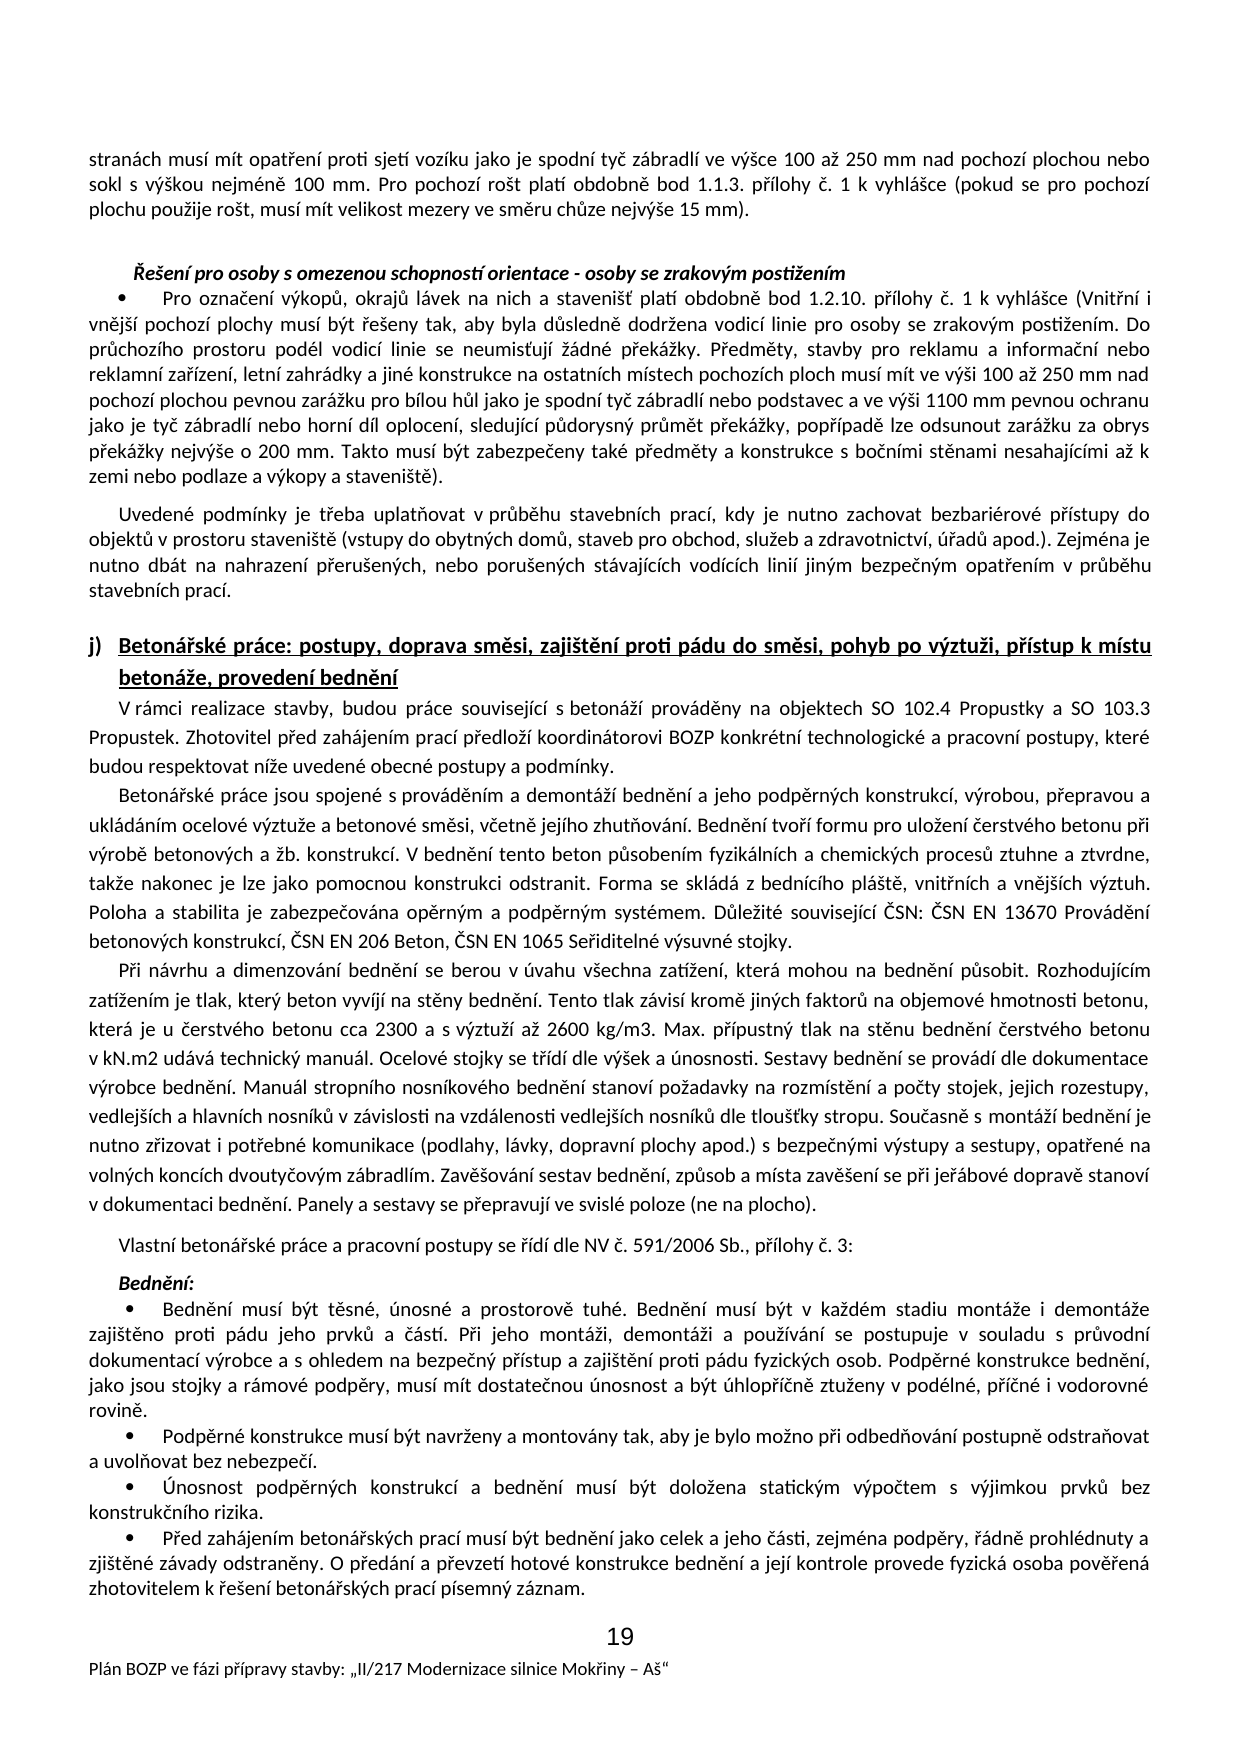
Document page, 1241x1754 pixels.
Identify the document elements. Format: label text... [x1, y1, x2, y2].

list Při návrhu a dimenzování bednění se berou v úvahu všechna zatížení, která mohou na bednění působit. Rozhodujícím zatížením je tlak, který beton vyvíjí na stěny bednění. Tento tlak závisí kromě jiných faktorů na objemové hmotnosti betonu, která je u čerstvého betonu cca 2300 a s výztuží až 2600 kg/m3. Max. přípustný tlak na stěnu bednění čerstvého betonu v kN.m2 udává technický manuál. Ocelové stojky se třídí dle výšek a únosnosti. Sestavy bednění se provádí dle dokumentace výrobce bednění. Manuál stropního nosníkového bednění stanoví požadavky na rozmístění a počty stojek, jejich rozestupy, vedlejších a hlavních nosníků v závislosti na vzdálenosti vedlejších nosníků dle tloušťky stropu. Současně s montáží bednění je nutno zřizovat i potřebné komunikace (podlahy, lávky, dopravní plochy apod.) s bezpečnými výstupy a sestupy, opatřené na volných koncích dvoutyčovým zábradlím. Zavěšování sestav bednění, způsob a místa zavěšení se při jeřábové dopravě stanoví v dokumentaci bednění. Panely a sestavy se přepravují ve svislé poloze (ne na plocho). [89, 958, 1152, 1216]
text stranách musí mít opatření proti sjetí vozíku jako je spodní tyč zábradlí ve výšce 100 až 250 mm nad pochozí plochou nebo sokl s výškou nejméně 100 mm. Pro pochozí rošt platí obdobně bod 1.1.3. přílohy č. 1 k vyhlášce (pokud se pro pochozí plochu použije rošt, musí mít velikost mezery ve směru chůze nejvýše 15 mm). [89, 146, 1152, 222]
list Betonářské práce jsou spojené s prováděním a demontáží bednění a jeho podpěrných konstrukcí, výrobou, přepravou a ukládáním ocelové výztuže a betonové směsi, včetně jejího zhutňování. Bednění tvoří formu pro uložení čerstvého betonu při výrobě betonových a žb. konstrukcí. V bednění tento beton působením fyzikálních a chemických procesů ztuhne a ztvrdne, takže nakonec je lze jako pomocnou konstrukci odstranit. Forma se skládá z bednícího pláště, vnitřních a vnějších výztuh. Poloha a stabilita je zabezpečována opěrným a podpěrným systémem. Důležité související ČSN: ČSN EN 13670 Provádění betonových konstrukcí, ČSN EN 206 Beton, ČSN EN 1065 Seřiditelné výsuvné stojky. [89, 783, 1152, 954]
list Před zahájením betonářských prací musí být bednění jako celek a jeho části, zejména podpěry, řádně prohlédnuty a zjištěné závady odstraněny. O předání a převzetí hotové konstrukce bednění a její kontrole provede fyzická osoba pověřená zhotovitelem k řešení betonářských prací písemný záznam. [89, 1525, 1152, 1601]
list V rámci realizace stavby, budou práce související s betonáží prováděny na objektech SO 102.4 Propustky a SO 103.3 Propustek. Zhotovitel před zahájením prací předloží koordinátorovi BOZP konkrétní technologické a pracovní postupy, které budou respektovat níže uvedené obecné postupy a podmínky. [89, 695, 1152, 779]
list Uvedené podmínky je třeba uplatňovat v průběhu stavebních prací, kdy je nutno zachovat bezbariérové přístupy do objektů v prostoru staveniště (vstupy do obytných domů, staveb pro obchod, služeb a zdravotnictví, úřadů apod.). Zejména je nutno dbát na nahrazení přerušených, nebo porušených stávajících vodících linií jiným bezpečným opatřením v průběhu stavebních prací. [89, 501, 1152, 603]
list Únosnost podpěrných konstrukcí a bednění musí být doložena statickým výpočtem s výjimkou prvků bez konstrukčního rizika. [89, 1474, 1152, 1525]
text Vlastní betonářské práce a pracovní postupy se řídí dle NV č. 591/2006 Sb., přílohy č. 3: [89, 1233, 1152, 1258]
list Bednění musí být těsné, únosné a prostorově tuhé. Bednění musí být v každém stadiu montáže i demontáže zajištěno proti pádu jeho prvků a částí. Při jeho montáži, demontáži a používání se postupuje v souladu s průvodní dokumentací výrobce a s ohledem na bezpečný přístup a zajištění proti pádu fyzických osob. Podpěrné konstrukce bednění, jako jsou stojky a rámové podpěry, musí mít dostatečnou únosnost a být úhlopříčně ztuženy v podélné, příčné i vodorovné rovině. [89, 1296, 1152, 1423]
list Pro označení výkopů, okrajů lávek na nich a stavenišť platí obdobně bod 1.2.10. přílohy č. 1 k vyhlášce (Vnitřní i vnější pochozí plochy musí být řešeny tak, aby byla důsledně dodržena vodicí linie pro osoby se zrakovým postižením. Do průchozího prostoru podél vodicí linie se neumisťují žádné překážky. Předměty, stavby pro reklamu a informační nebo reklamní zařízení, letní zahrádky a jiné konstrukce na ostatních místech pochozích ploch musí mít ve výši 100 až 250 mm nad pochozí plochou pevnou zarážku pro bílou hůl jako je spodní tyč zábradlí nebo podstavec a ve výši 1100 mm pevnou ochranu jako je tyč zábradlí nebo horní díl oplocení, sledující půdorysný průmět překážky, popřípadě lze odsunout zarážku za obrys překážky nejvýše o 200 mm. Takto musí být zabezpečeny také předměty a konstrukce s bočními stěnami nesahajícími až k zemi nebo podlaze a výkopy a staveniště). [89, 285, 1152, 489]
list Betonářské práce: postupy, doprava směsi, zajištění proti pádu do směsi, pohyb po výztuži, přístup k místu betonáže, provedení bednění [89, 631, 1152, 691]
text Bednění: [89, 1271, 1152, 1296]
text Řešení pro osoby s omezenou schopností orientace - osoby se zrakovým postižením [133, 260, 1152, 285]
list Podpěrné konstrukce musí být navrženy a montovány tak, aby je bylo možno při odbedňování postupně odstraňovat a uvolňovat bez nebezpečí. [89, 1423, 1152, 1474]
